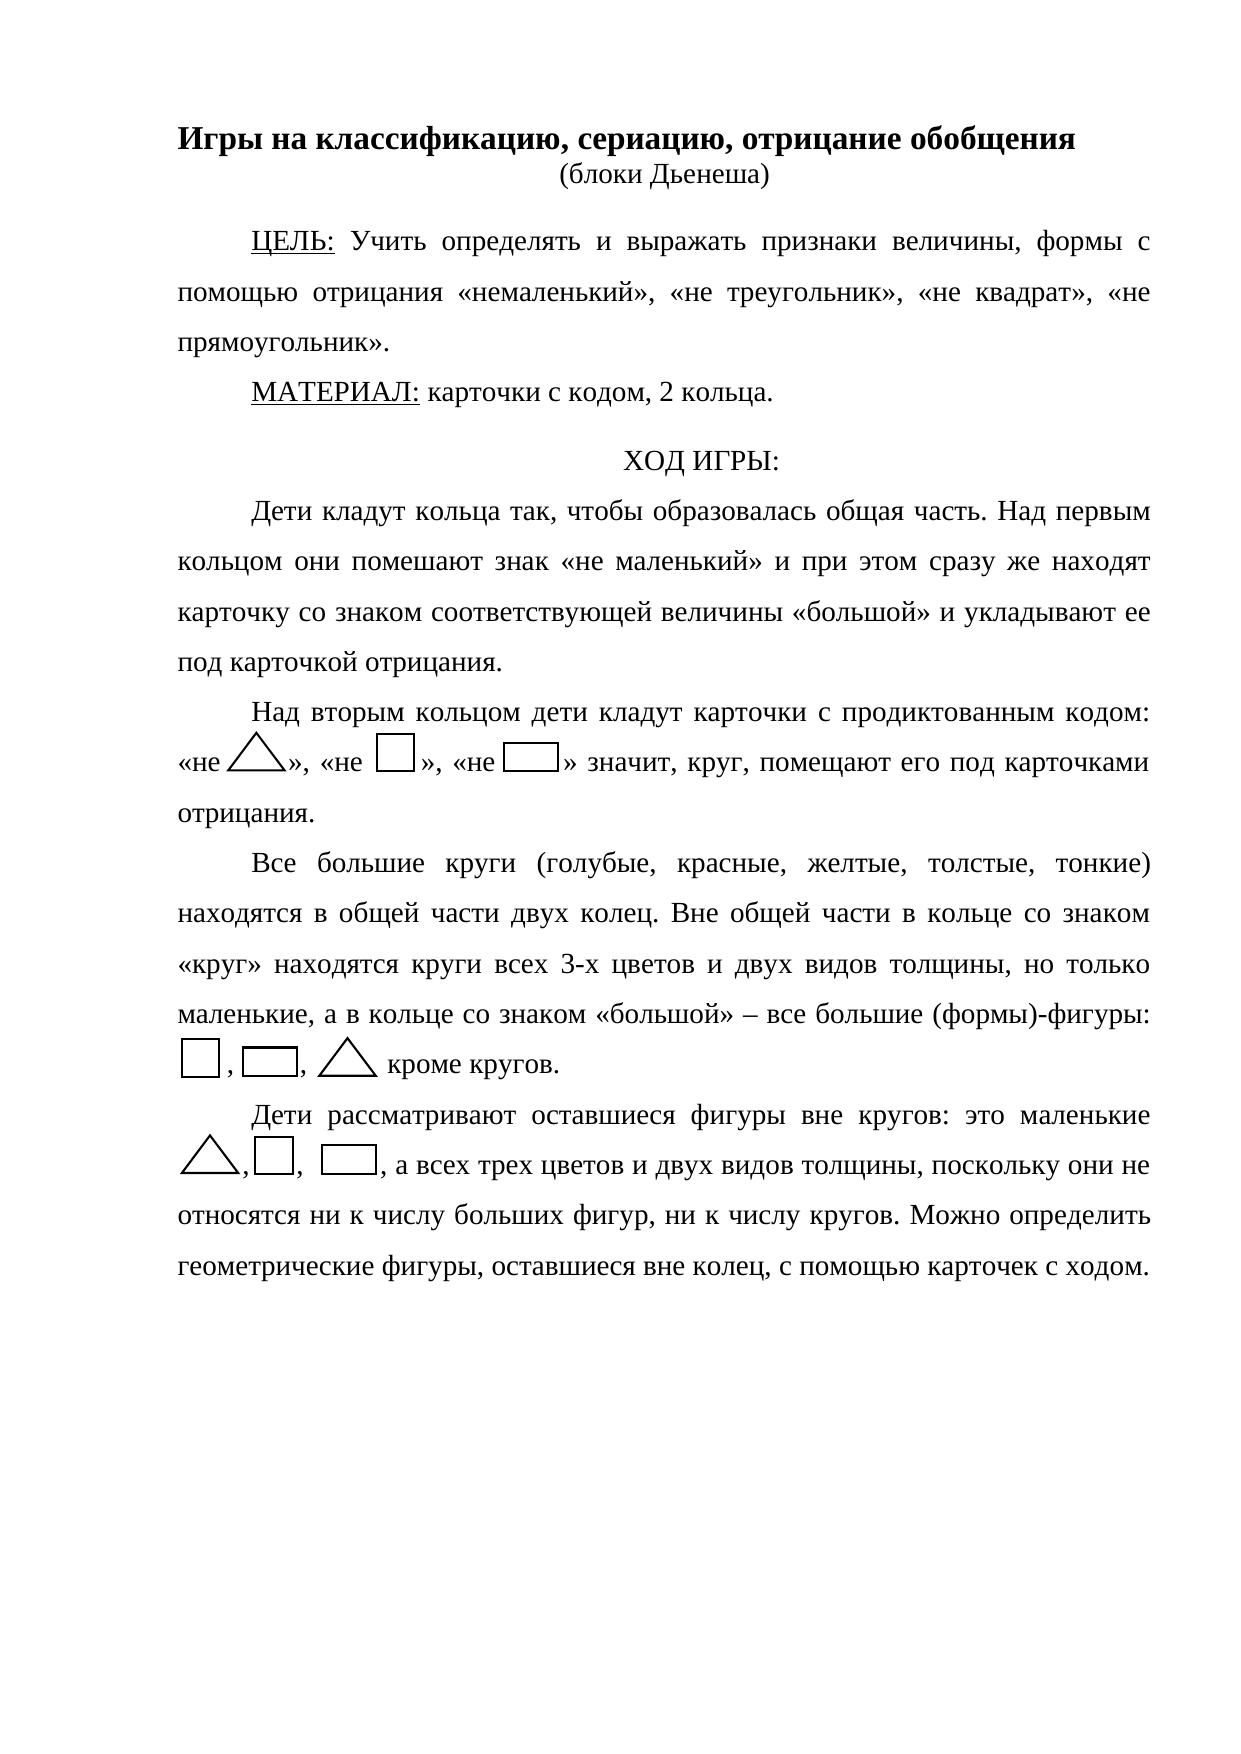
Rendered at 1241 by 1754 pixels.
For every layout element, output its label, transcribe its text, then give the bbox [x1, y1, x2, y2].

text (блоки Дьенеша) [177, 156, 1152, 190]
text Над вторым кольцом дети кладут карточки с продиктованным кодом: «не », «не », «не » значит, круг, помещают его под карточками отрицания. [177, 694, 1152, 828]
text МАТЕРИАЛ: карточки с кодом, 2 кольца. [177, 374, 1152, 408]
text ЦЕЛЬ: Учить определять и выражать признаки величины, формы с помощью отрицания «немаленький», «не треугольник», «не квадрат», «не прямоугольник». [177, 223, 1152, 358]
text Игры на классификацию, сериацию, отрицание обобщения [177, 118, 1152, 156]
text Дети кладут кольца так, чтобы образовалась общая часть. Над первым кольцом они помешают знак «не маленький» и при этом сразу же находят карточку со знаком соответствующей величины «большой» и укладывают ее под карточкой отрицания. [177, 493, 1152, 677]
text Все большие круги (голубые, красные, желтые, толстые, тонкие) находятся в общей части двух колец. Вне общей части в кольце со знаком «круг» находятся круги всех 3-х цветов и двух видов толщины, но только маленькие, а в кольце со знаком «большой» – все большие (формы)-фигуры: а , , кроме кругов. [177, 845, 1152, 1080]
text Дети рассматривают оставшиеся фигуры вне кругов: это маленькие ааааа, aaa,aффaa, а всех трех цветов и двух видов толщины, поскольку они не относятся ни к числу больших фигур, ни к числу кругов. Можно определить геометрические фигуры, оставшиеся вне колец, с помощью карточек с ходом. [177, 1097, 1152, 1281]
text ХОД ИГРЫ: [177, 443, 1152, 476]
